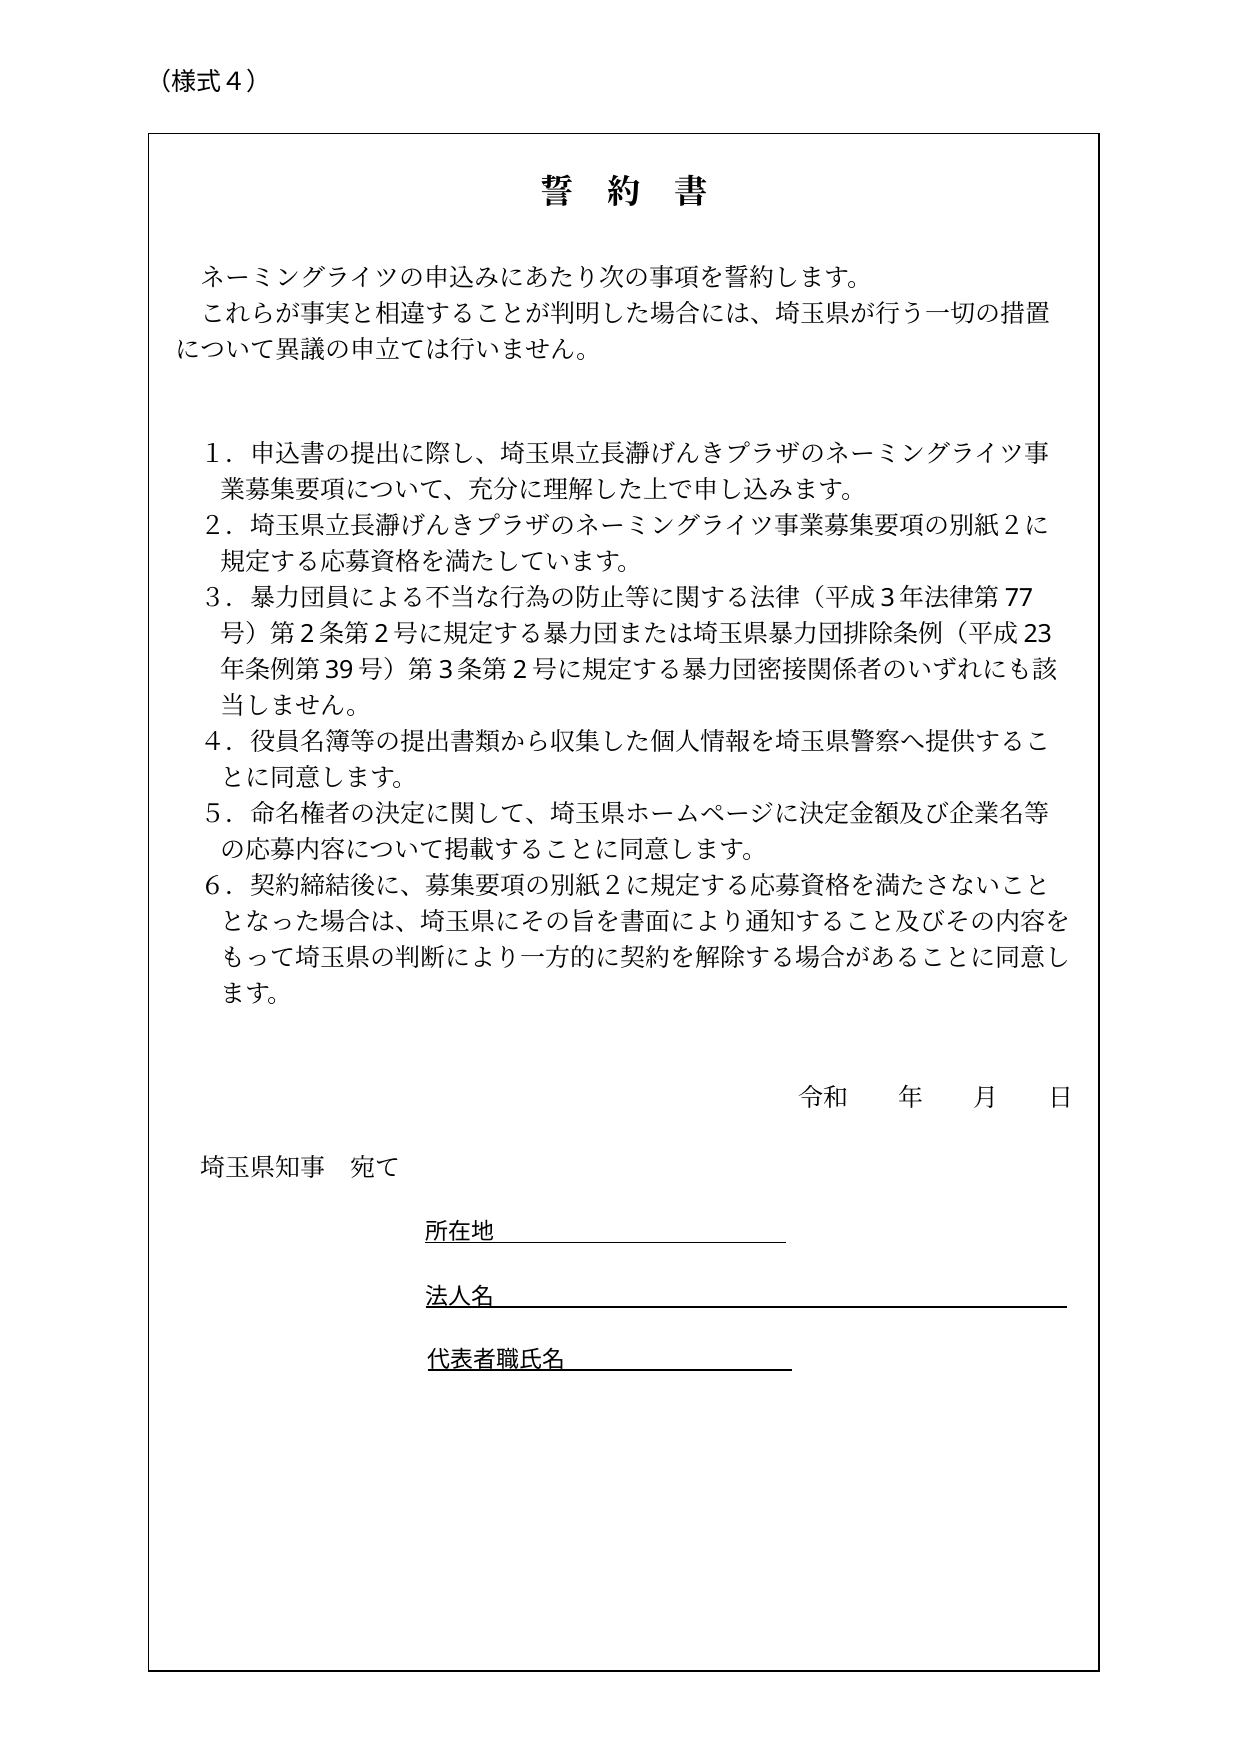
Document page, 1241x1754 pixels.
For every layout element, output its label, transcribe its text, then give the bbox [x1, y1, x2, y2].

list （様式４） [146, 61, 1093, 98]
